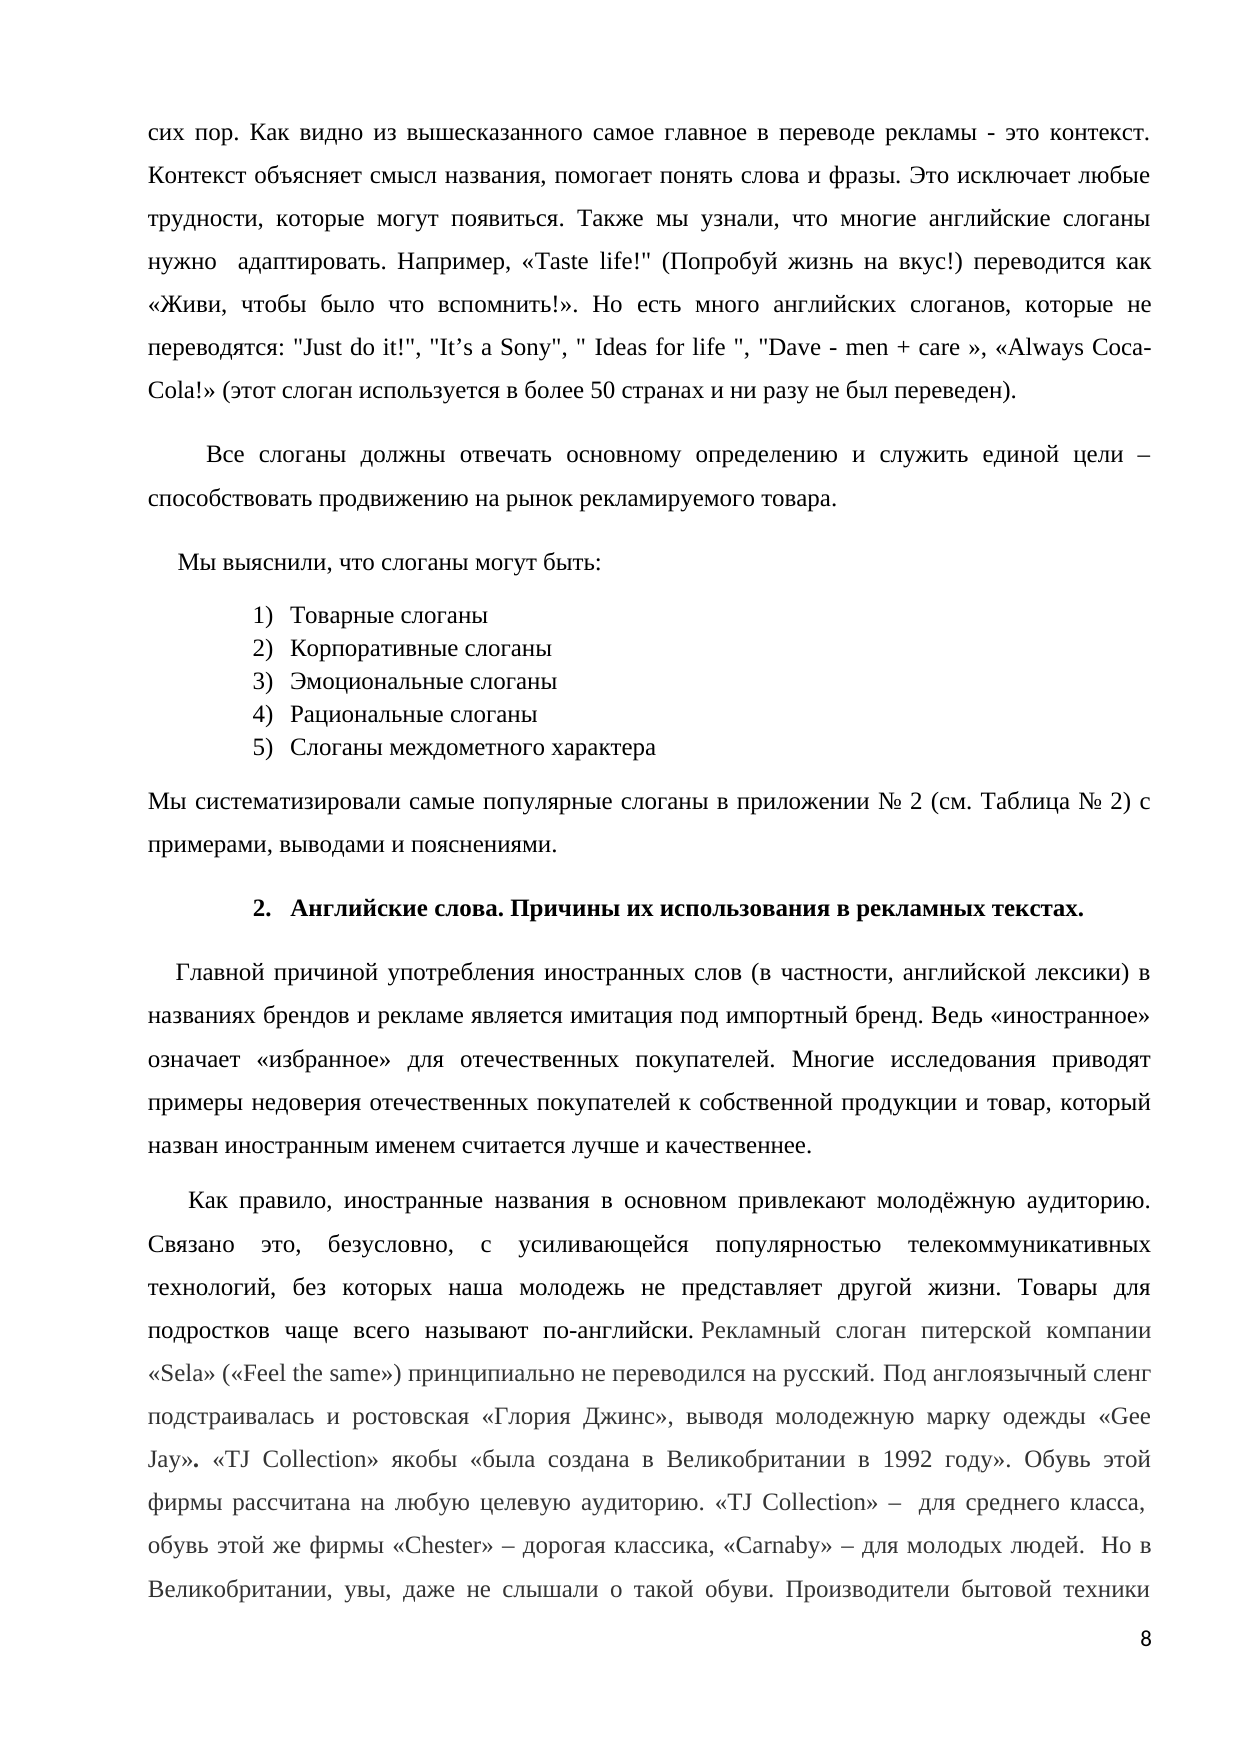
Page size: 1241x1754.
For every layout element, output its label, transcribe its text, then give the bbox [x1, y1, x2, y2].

list Рациональные слоганы [252, 699, 1152, 728]
list Слоганы междометного характера [252, 732, 1152, 761]
text Мы систематизировали самые популярные слоганы в приложении № 2 (см. Таблица № 2) с примерами, выводами и пояснениями. [148, 786, 1152, 858]
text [148, 117, 1152, 404]
list Корпоративные слоганы [252, 633, 1152, 662]
list Товарные слоганы [252, 600, 1152, 629]
text Мы выяснили, что слоганы могут быть: [148, 547, 1152, 575]
text Все слоганы должны отвечать основному определению и служить единой цели – способствовать продвижению на рынок рекламируемого товара. [148, 439, 1152, 511]
list Английские слова. Причины их использования в рекламных текстах. [185, 893, 1152, 922]
list Эмоциональные слоганы [252, 666, 1152, 695]
text Главной причиной употребления иностранных слов (в частности, английской лексики) в названиях брендов и рекламе является имитация под импортный бренд. Ведь «иностранное» означает «избранное» для отечественных покупателей. Многие исследования приводят примеры недоверия отечественных покупателей к собственной продукции и товар, который назван иностранным именем считается лучше и качественнее. [148, 957, 1152, 1159]
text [148, 1186, 1152, 1602]
